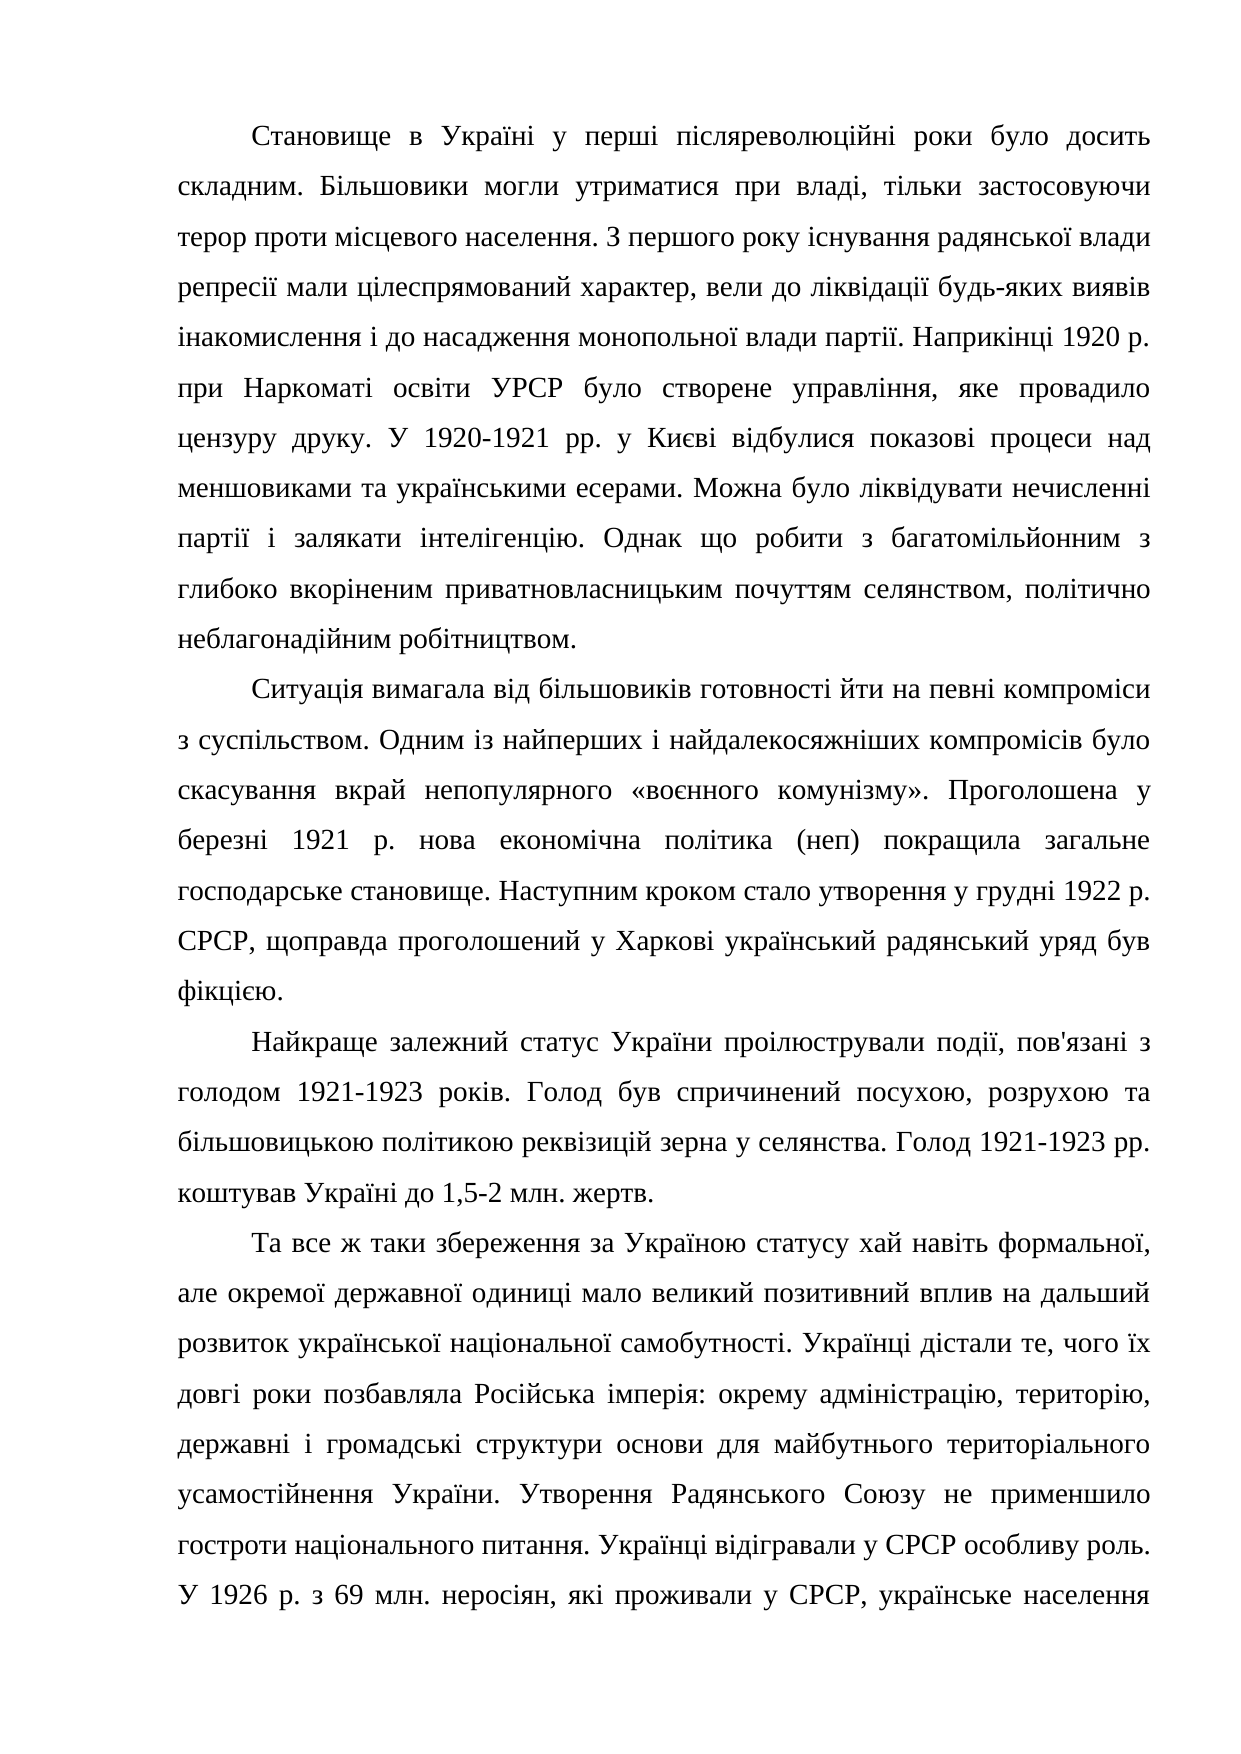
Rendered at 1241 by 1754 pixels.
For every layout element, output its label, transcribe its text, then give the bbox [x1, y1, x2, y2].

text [177, 1225, 1152, 1611]
text Становище в Україні у перші післяреволюційні роки було досить складним. Більшовики могли утриматися при владі, тільки застосовуючи терор проти місцевого населення. З першого року існування радянської влади репресії мали цілеспрямований характер, вели до ліквідації будь-яких виявів інакомислення і до насадження монопольної влади партії. Наприкінці 1920 р. при Наркоматі освіти УРСР було створене управління, яке провадило цензуру друку. У 1920-1921 рр. у Києві відбулися показові процеси над меншовиками та українськими есерами. Можна було ліквідувати нечисленні партії і залякати інтелігенцію. Однак що робити з багатомільйонним з глибоко вкоріненим приватновласницьким почуттям селянством, політично неблагонадійним робітництвом. [177, 118, 1152, 655]
text Ситуація вимагала від більшовиків готовності йти на певні компроміси з суспільством. Одним із найперших і найдалекосяжніших компромісів було скасування вкрай непопулярного «воєнного комунізму». Проголошена у березні 1921 р. нова економічна політика (неп) покращила загальне господарське становище. Наступним кроком стало утворення у грудні 1922 р. СРСР, щоправда проголошений у Харкові український радянський уряд був фікцією. [177, 672, 1152, 1007]
text Найкраще залежний статус України проілюстрували події, пов'язані з голодом 1921-1923 років. Голод був спричинений посухою, розрухою та більшовицькою політикою реквізицій зерна у селянства. Голод 1921-1923 рр. коштував Україні до 1,5-2 млн. жертв. [177, 1024, 1152, 1208]
